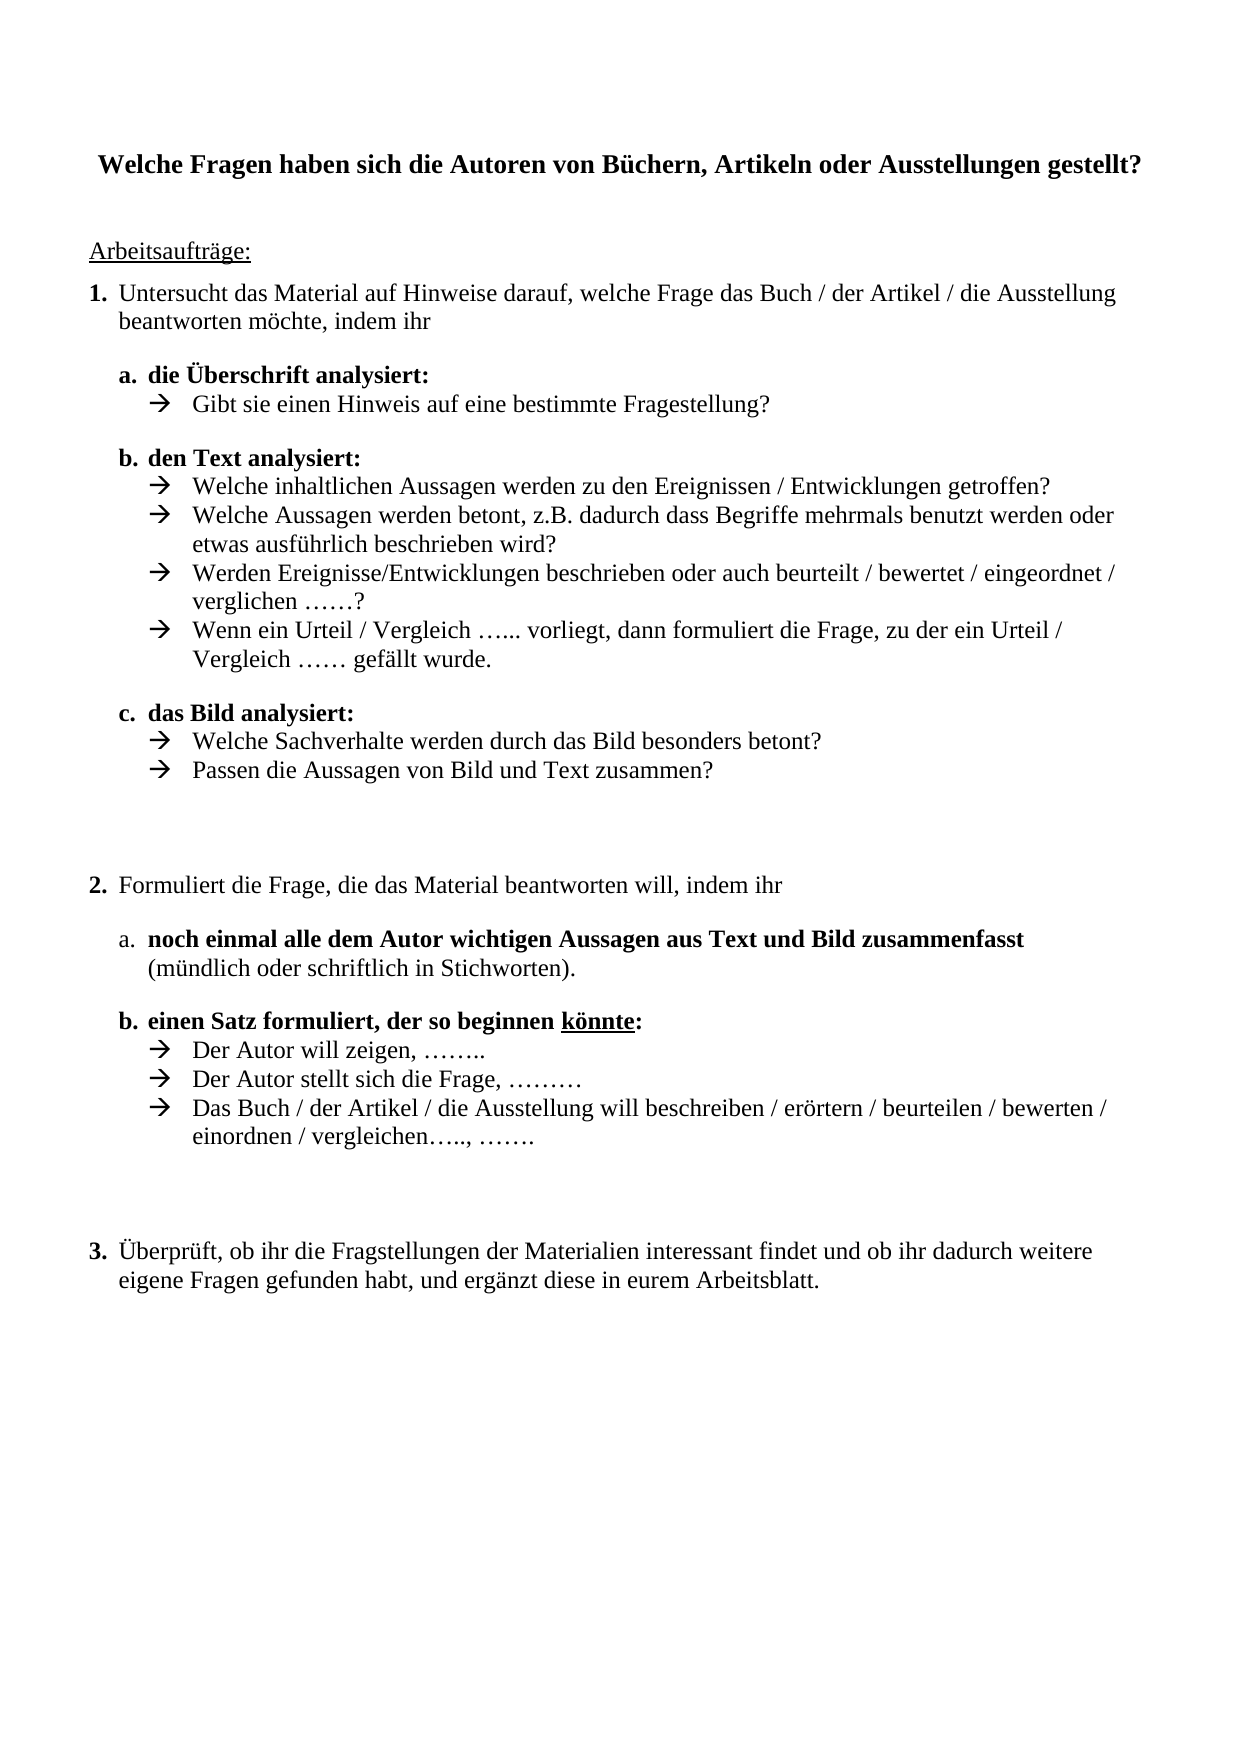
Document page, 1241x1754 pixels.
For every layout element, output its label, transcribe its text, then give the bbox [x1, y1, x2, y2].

list das Bild analysiert: [118, 698, 1152, 726]
list Untersucht das Material auf Hinweise darauf, welche Frage das Buch / der Artikel / die Ausstellung beantworten möchte, indem ihr [89, 278, 1152, 335]
list Das Buch / der Artikel / die Ausstellung will beschreiben / erörtern / beurteilen / bewerten / einordnen / vergleichen….., ……. [148, 1093, 1152, 1150]
list Formuliert die Frage, die das Material beantworten will, indem ihr [89, 870, 1152, 899]
list Der Autor will zeigen, …….. [148, 1035, 1152, 1064]
list Der Autor stellt sich die Frage, ……… [148, 1064, 1152, 1093]
list Gibt sie einen Hinweis auf eine bestimmte Fragestellung? [148, 389, 1152, 418]
text Welche Fragen haben sich die Autoren von Büchern, Artikeln oder Ausstellungen gestellt? [89, 148, 1152, 179]
list Überprüft, ob ihr die Fragstellungen der Materialien interessant findet und ob ihr dadurch weitere eigene Fragen gefunden habt, und ergänzt diese in eurem Arbeitsblatt. [89, 1236, 1152, 1294]
text Arbeitsaufträge: [89, 236, 1152, 265]
list einen Satz formuliert, der so beginnen könnte: [118, 1006, 1152, 1035]
list Werden Ereignisse/Entwicklungen beschrieben oder auch beurteilt / bewertet / eingeordnet / verglichen ……? [148, 558, 1152, 615]
list den Text analysiert: [118, 443, 1152, 471]
list die Überschrift analysiert: [118, 360, 1152, 389]
list noch einmal alle dem Autor wichtigen Aussagen aus Text und Bild zusammenfasst (mündlich oder schriftlich in Stichworten). [118, 924, 1152, 981]
list Welche Aussagen werden betont, z.B. dadurch dass Begriffe mehrmals benutzt werden oder etwas ausführlich beschrieben wird? [148, 500, 1152, 558]
list Passen die Aussagen von Bild und Text zusammen? [148, 755, 1152, 784]
list Welche Sachverhalte werden durch das Bild besonders betont? [148, 726, 1152, 755]
list Welche inhaltlichen Aussagen werden zu den Ereignissen / Entwicklungen getroffen? [148, 471, 1152, 500]
list Wenn ein Urteil / Vergleich …... vorliegt, dann formuliert die Frage, zu der ein Urteil / Vergleich …… gefällt wurde. [148, 615, 1152, 673]
